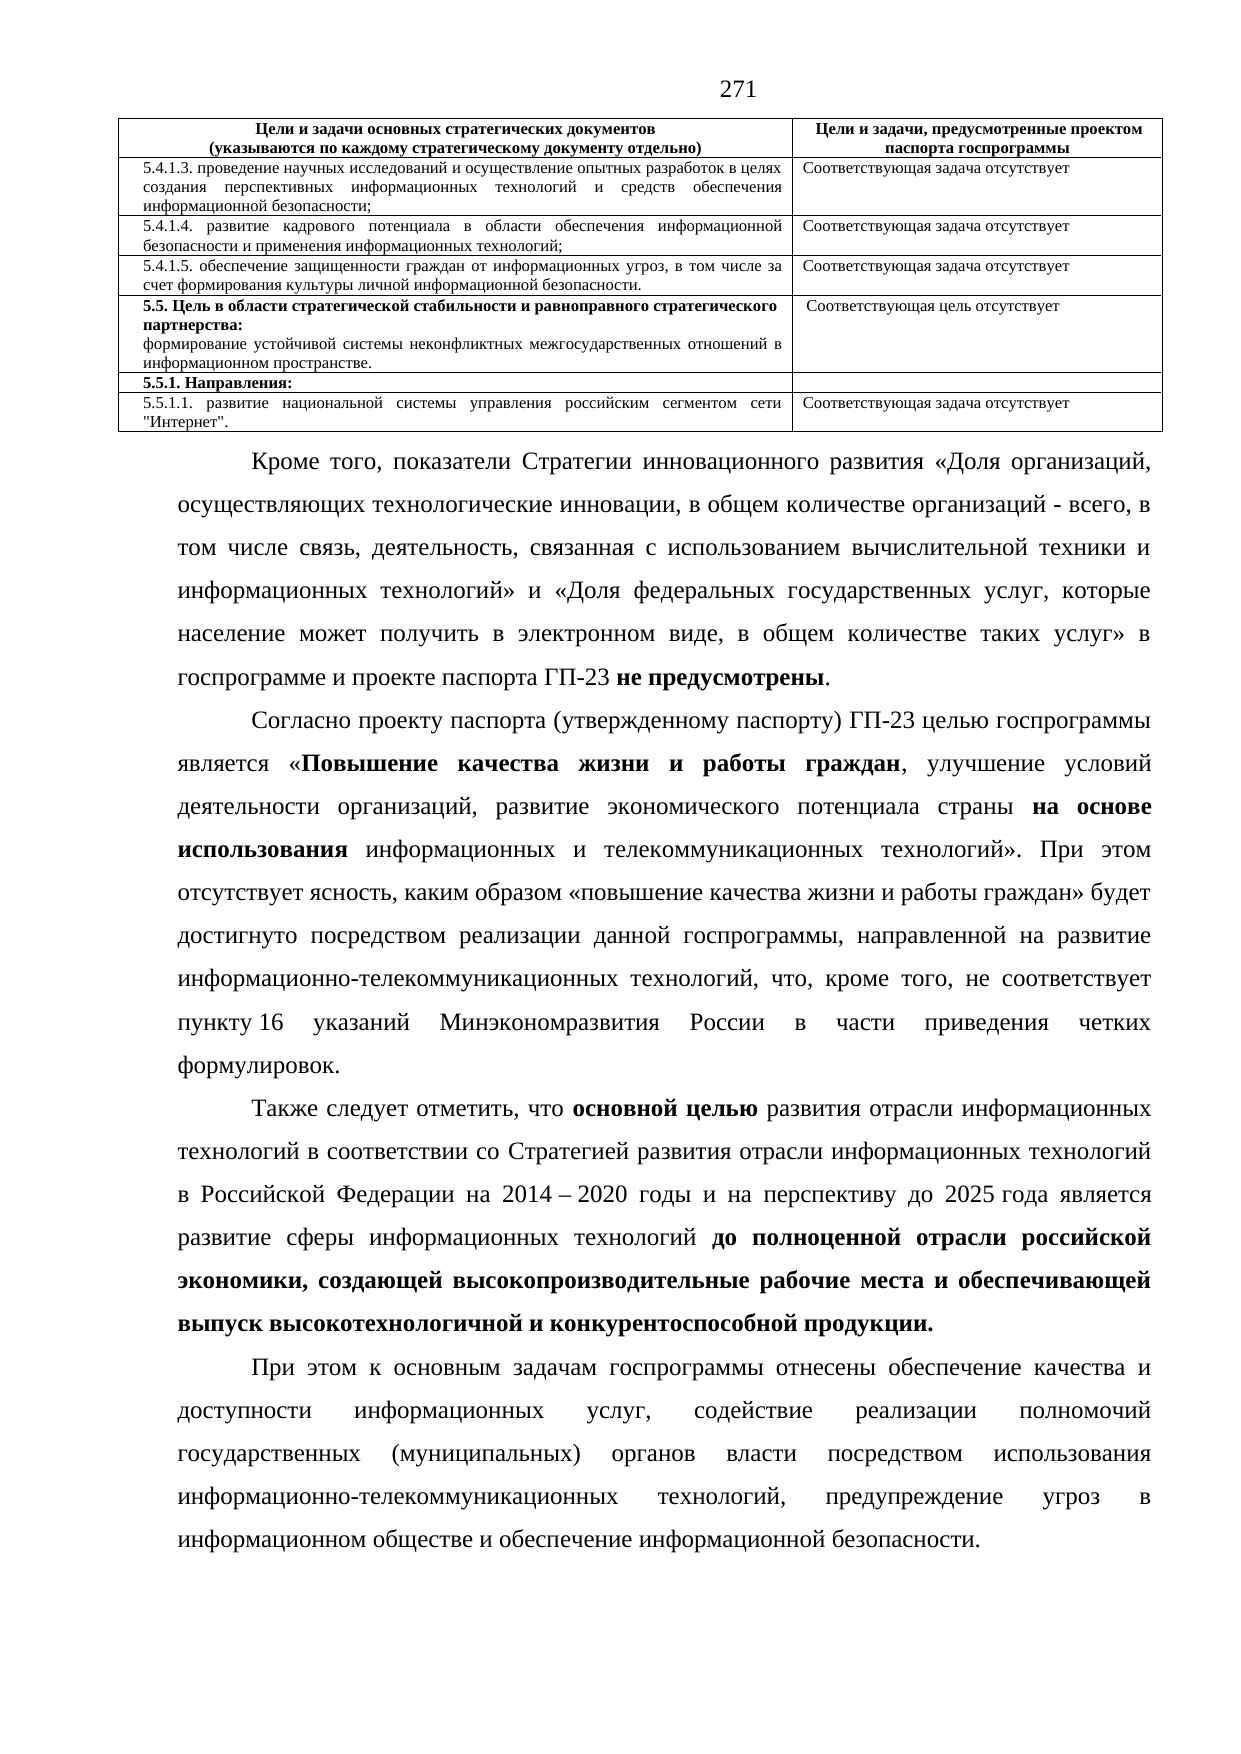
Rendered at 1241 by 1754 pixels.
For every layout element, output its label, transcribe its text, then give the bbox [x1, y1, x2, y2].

text Согласно проекту паспорта (утвержденному паспорту) ГП-23 целью госпрограммы является «Повышение качества жизни и работы граждан, улучшение условий деятельности организаций, развитие экономического потенциала страны на основе использования информационных и телекоммуникационных технологий». При этом отсутствует ясность, каким образом «повышение качества жизни и работы граждан» будет достигнуто посредством реализации данной госпрограммы, направленной на развитие информационно-телекоммуникационных технологий, что, кроме того, не соответствует пункту 16 указаний Минэкономразвития России в части приведения четких формулировок. [177, 705, 1152, 1078]
table_cell [793, 372, 1162, 392]
text При этом к основным задачам госпрограммы отнесены обеспечение качества и доступности информационных услуг, содействие реализации полномочий государственных (муниципальных) органов власти посредством использования информационно-телекоммуникационных технологий, предупреждение угроз в информационном обществе и обеспечение информационной безопасности. [177, 1352, 1152, 1553]
table_cell 5.4.1.5. обеспечение защищенности граждан от информационных угроз, в том числе за счет формирования культуры личной информационной безопасности. [119, 256, 792, 294]
table_cell Соответствующая задача отсутствует [793, 255, 1162, 294]
table_cell 5.5.1. Направления: [119, 373, 792, 392]
table_cell 5.5. Цель в области стратегической стабильности и равноправного стратегического партнерства: формирование устойчивой системы неконфликтных межгосударственных отношений в информационном пространстве. [119, 296, 792, 372]
table_header Цели и задачи основных стратегических документов (указываются по каждому стратегическому документу отдельно) [119, 119, 792, 157]
table_cell 5.4.1.3. проведение научных исследований и осуществление опытных разработок в целях создания перспективных информационных технологий и средств обеспечения информационной безопасности; [119, 158, 792, 215]
table_cell Соответствующая задача отсутствует [793, 215, 1162, 255]
text Кроме того, показатели Стратегии инновационного развития «Доля организаций, осуществляющих технологические инновации, в общем количестве организаций - всего, в том числе связь, деятельность, связанная с использованием вычислительной техники и информационных технологий» и «Доля федеральных государственных услуг, которые население может получить в электронном виде, в общем количестве таких услуг» в госпрограмме и проекте паспорта ГП-23 не предусмотрены. [177, 446, 1152, 690]
text Также следует отметить, что основной целью развития отрасли информационных технологий в соответствии со Стратегией развития отрасли информационных технологий в Российской Федерации на 2014 – 2020 годы и на перспективу до 2025 года является развитие сферы информационных технологий до полноценной отрасли российской экономики, создающей высокопроизводительные рабочие места и обеспечивающей выпуск высокотехнологичной и конкурентоспособной продукции. [177, 1093, 1152, 1337]
table_cell 5.5.1.1. развитие национальной системы управления российским сегментом сети "Интернет". [119, 393, 792, 431]
table_header Цели и задачи, предусмотренные проектом паспорта госпрограммы [793, 119, 1162, 157]
table_cell Соответствующая задача отсутствует [793, 392, 1162, 431]
table_cell Соответствующая цель отсутствует [793, 295, 1162, 372]
table_cell Соответствующая задача отсутствует [793, 157, 1162, 215]
table_cell 5.4.1.4. развитие кадрового потенциала в области обеспечения информационной безопасности и применения информационных технологий; [119, 216, 792, 255]
